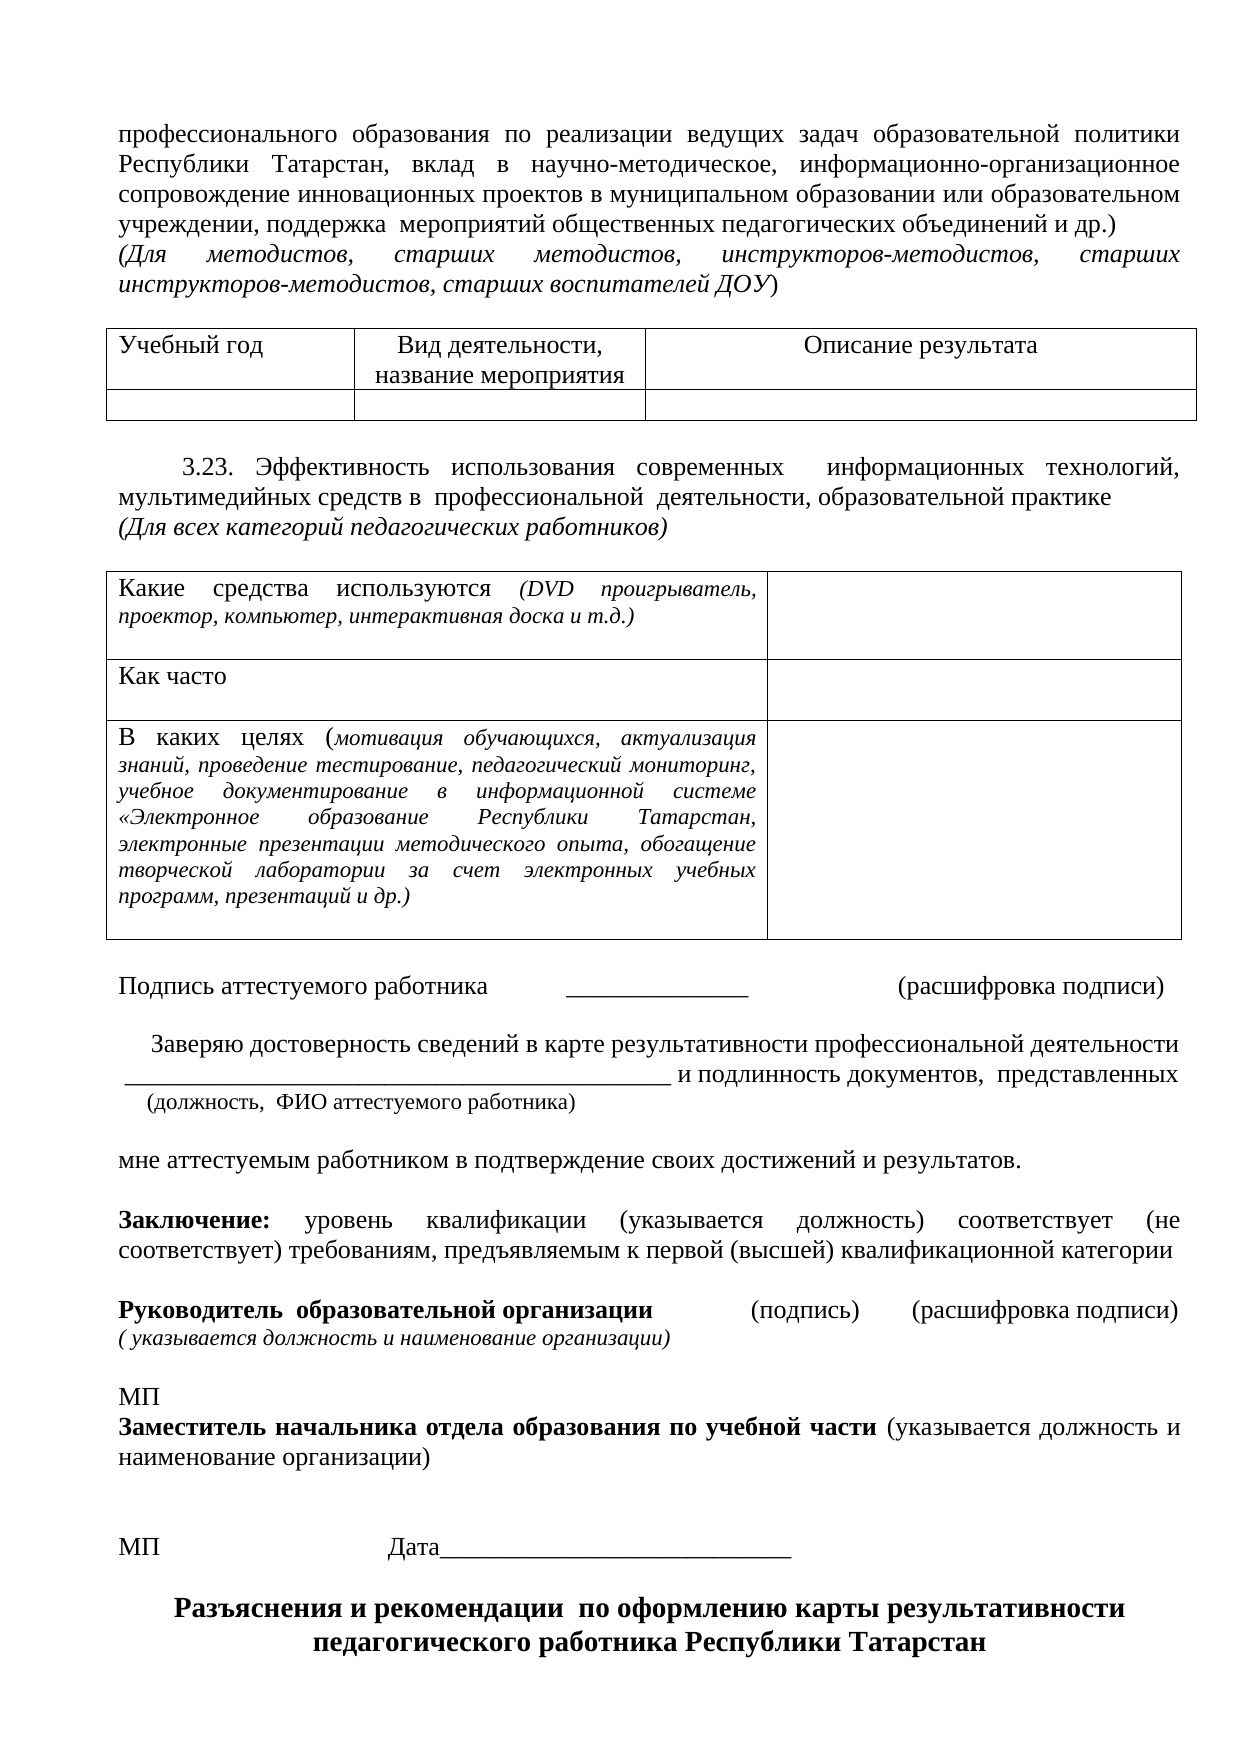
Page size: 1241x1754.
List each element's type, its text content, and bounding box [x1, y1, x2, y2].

table_cell [355, 390, 645, 420]
list Заключение: уровень квалификации (указывается должность) соответствует (не соответствует) требованиям, предъявляемым к первой (высшей) квалификационной категории [118, 1204, 1181, 1264]
table_cell [107, 390, 354, 420]
table_cell В каких целях (мотивация обучающихся, актуализация знаний, проведение тестирование, педагогический мониторинг, учебное документирование в информационной системе «Электронное образование Республики Татарстан, электронные презентации методического опыта, обогащение творческой лаборатории за счет электронных учебных программ, презентаций и др.) [107, 721, 767, 939]
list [118, 118, 1181, 238]
table_cell [768, 660, 1181, 720]
table_cell Как часто [107, 660, 767, 720]
list МП [118, 1381, 1181, 1411]
list ( указывается должность и наименование организации) [118, 1324, 1181, 1351]
table_cell [646, 390, 1196, 420]
list (Для всех категорий педагогических работников) [118, 511, 1181, 541]
table_header Какие средства используются (DVD проигрыватель, проектор, компьютер, интерактивная доска и т.д.) [107, 572, 767, 659]
list МП Дата___________________________ [118, 1531, 1181, 1561]
list мне аттестуемым работником в подтверждение своих достижений и результатов. [118, 1144, 1181, 1174]
list Заверяю достоверность сведений в карте результативности профессиональной деятельности [118, 1028, 1181, 1058]
text Заместитель начальника отдела образования по учебной части (указывается должность и наименование организации) [118, 1411, 1181, 1471]
table_header Описание результата [646, 329, 1196, 389]
list (Для методистов, старших методистов, инструкторов-методистов, старших инструкторов-методистов, старших воспитателей ДОУ) [118, 238, 1181, 298]
table_header Вид деятельности, название мероприятия [355, 329, 645, 389]
list Разъяснения и рекомендации по оформлению карты результативности педагогического работника Республики Татарстан [118, 1591, 1181, 1658]
table_cell [768, 721, 1181, 939]
list Руководитель образовательной организации (подпись) (расшифровка подписи) [118, 1294, 1181, 1324]
table_header Учебный год [107, 329, 354, 389]
list Подпись аттестуемого работника ______________ (расшифровка подписи) [118, 970, 1181, 1000]
list (должность, ФИО аттестуемого работника) [118, 1088, 1181, 1114]
list 3.23. Эффективность использования современных информационных технологий, мультимедийных средств в профессиональной деятельности, образовательной практике [118, 451, 1181, 511]
list __________________________________________ и подлинность документов, представленных [118, 1058, 1181, 1088]
table_header [768, 572, 1181, 659]
